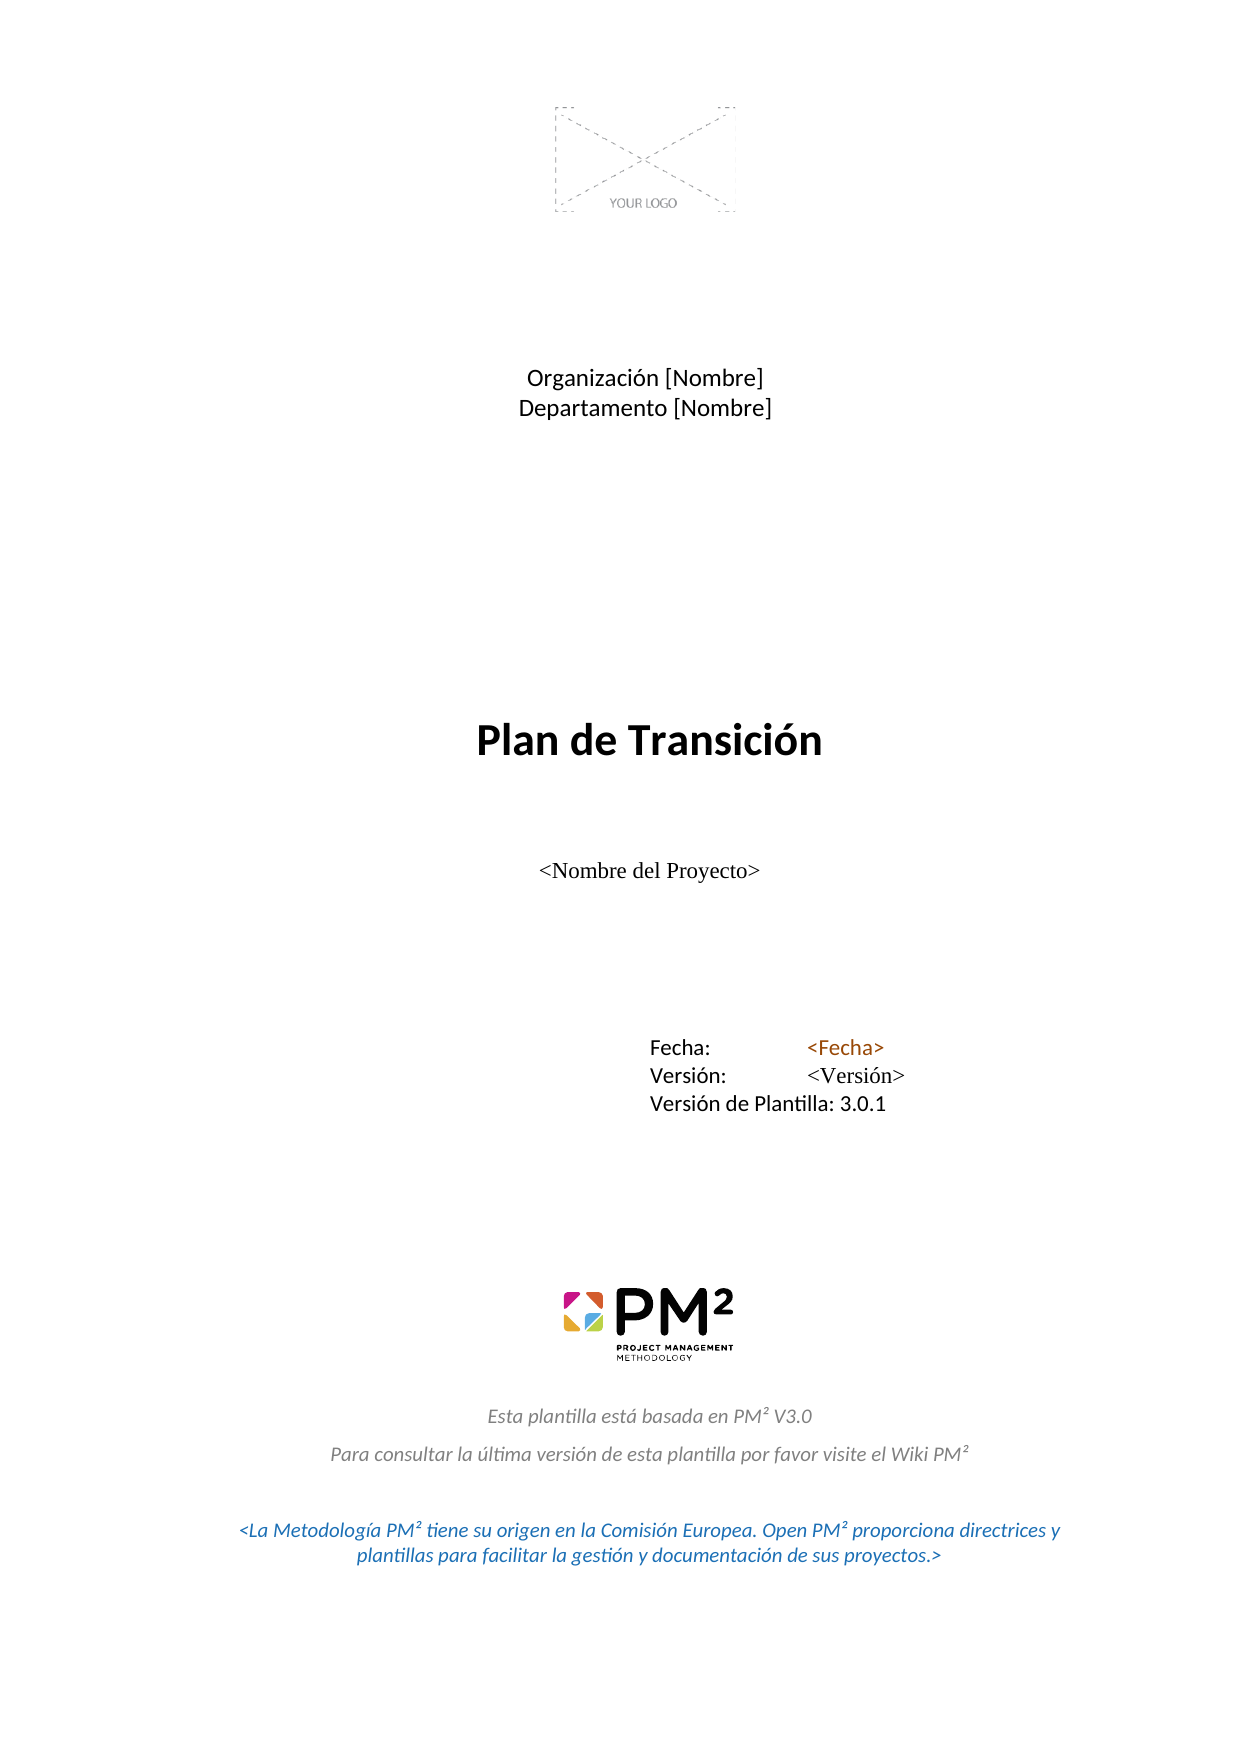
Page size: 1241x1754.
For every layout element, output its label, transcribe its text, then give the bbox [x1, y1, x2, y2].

picture [555, 107, 736, 212]
text <La Metodología PM² tiene su origen en la Comisión Europea. Open PM² proporciona directrices y plantillas para facilitar la gestión y documentación de sus proyectos.> [207, 1517, 1092, 1568]
text Fecha: [582, 1033, 1092, 1061]
text Organización [Nombre] [207, 362, 1084, 393]
text Esta plantilla está basada en PM² V3.0 [207, 1403, 1092, 1429]
text Para consultar la última versión de esta plantilla por favor visite el Wiki PM² [207, 1441, 1092, 1467]
text Versión: [582, 1061, 1092, 1089]
subtitle Plan de Transición [207, 711, 1092, 767]
text Versión de Plantilla: 3.0.1 [582, 1089, 1092, 1117]
text Departamento [Nombre] [207, 393, 1084, 423]
